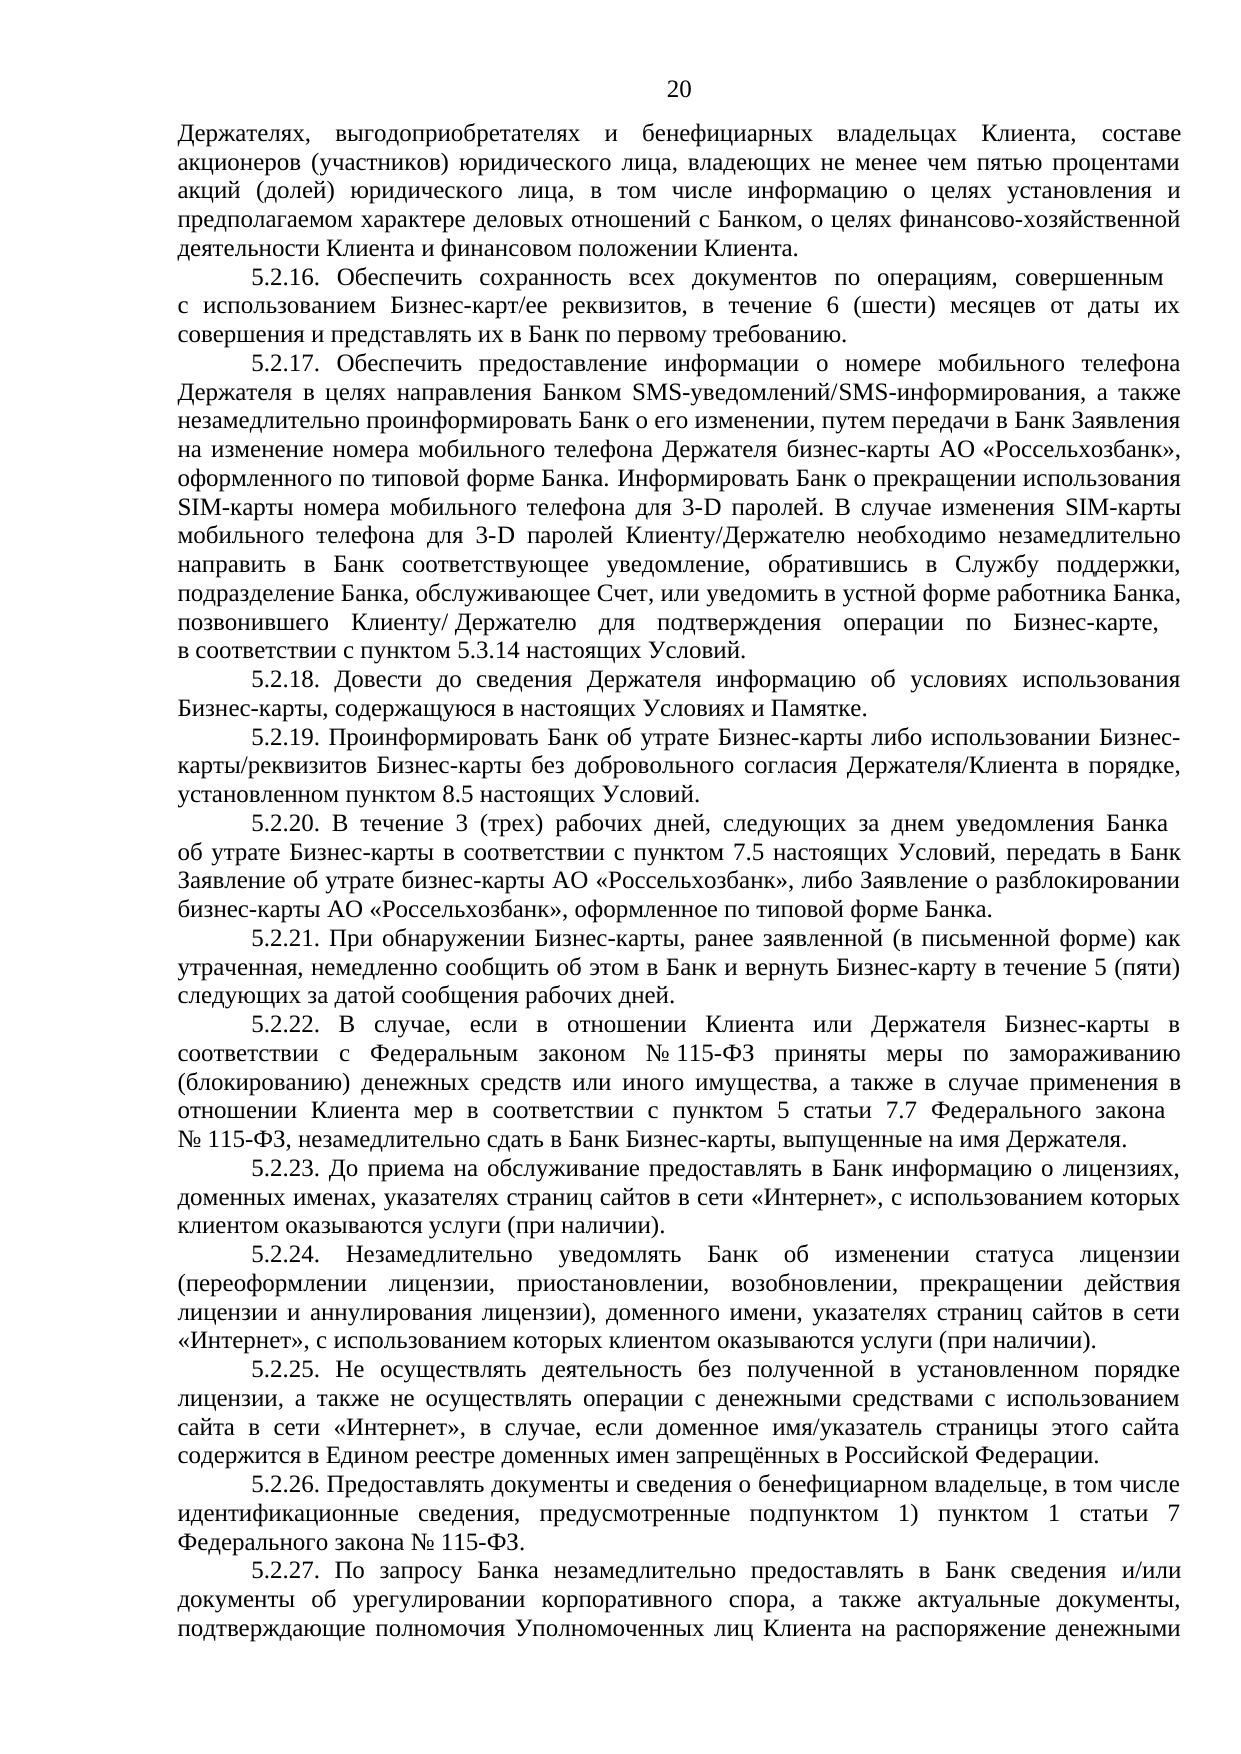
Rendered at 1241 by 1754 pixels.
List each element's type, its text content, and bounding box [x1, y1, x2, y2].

text 5.2.26. Предоставлять документы и сведения о бенефициарном владельце, в том числе идентификационные сведения, предусмотренные подпунктом 1) пунктом 1 статьи 7 Федерального закона № 115-ФЗ. [177, 1469, 1181, 1556]
text 5.2.18. Довести до сведения Держателя информацию об условиях использования Бизнес-карты, содержащуюся в настоящих Условиях и Памятке. [177, 664, 1181, 722]
text 5.2.22. В случае, если в отношении Клиента или Держателя Бизнес-карты в соответствии с Федеральным законом № 115-ФЗ приняты меры по замораживанию (блокированию) денежных средств или иного имущества, а также в случае применения в отношении Клиента мер в соответствии с пунктом 5 статьи 7.7 Федерального закона № 115-ФЗ, незамедлительно сдать в Банк Бизнес-карты, выпущенные на имя Держателя. [177, 1009, 1181, 1153]
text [177, 1556, 1181, 1642]
text 5.2.21. При обнаружении Бизнес-карты, ранее заявленной (в письменной форме) как утраченная, немедленно сообщить об этом в Банк и вернуть Бизнес-карту в течение 5 (пяти) следующих за датой сообщения рабочих дней. [177, 923, 1181, 1009]
text 5.2.16. Обеспечить сохранность всех документов по операциям, совершенным с использованием Бизнес-карт/ее реквизитов, в течение 6 (шести) месяцев от даты их совершения и представлять их в Банк по первому требованию. [177, 262, 1181, 348]
text 5.2.17. Обеспечить предоставление информации о номере мобильного телефона Держателя в целях направления Банком SMS-уведомлений/SMS-информирования, а также незамедлительно проинформировать Банк о его изменении, путем передачи в Банк Заявления на изменение номера мобильного телефона Держателя бизнес-карты АО «Россельхозбанк», оформленного по типовой форме Банка. Информировать Банк о прекращении использования SIM-карты номера мобильного телефона для 3-D паролей. В случае изменения SIM-карты мобильного телефона для 3-D паролей Клиенту/Держателю необходимо незамедлительно направить в Банк соответствующее уведомление, обратившись в Службу поддержки, подразделение Банка, обслуживающее Счет, или уведомить в устной форме работника Банка, позвонившего Клиенту/ Держателю для подтверждения операции по Бизнес-карте, в соответствии с пунктом 5.3.14 настоящих Условий. [177, 348, 1181, 664]
text 5.2.23. До приема на обслуживание предоставлять в Банк информацию о лицензиях, доменных именах, указателях страниц сайтов в сети «Интернет», с использованием которых клиентом оказываются услуги (при наличии). [177, 1153, 1181, 1239]
text 5.2.20. В течение 3 (трех) рабочих дней, следующих за днем уведомления Банка об утрате Бизнес-карты в соответствии с пунктом 7.5 настоящих Условий, передать в Банк Заявление об утрате бизнес-карты АО «Россельхозбанк», либо Заявление о разблокировании бизнес-карты АО «Россельхозбанк», оформленное по типовой форме Банка. [177, 808, 1181, 923]
text 5.2.19. Проинформировать Банк об утрате Бизнес-карты либо использовании Бизнес-карты/реквизитов Бизнес-карты без добровольного согласия Держателя/Клиента в порядке, установленном пунктом 8.5 настоящих Условий. [177, 722, 1181, 808]
text 5.2.25. Не осуществлять деятельность без полученной в установленном порядке лицензии, а также не осуществлять операции с денежными средствами с использованием сайта в сети «Интернет», в случае, если доменное имя/указатель страницы этого сайта содержится в Едином реестре доменных имен запрещённых в Российской Федерации. [177, 1354, 1181, 1469]
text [177, 118, 1181, 262]
text 5.2.24. Незамедлительно уведомлять Банк об изменении статуса лицензии (переоформлении лицензии, приостановлении, возобновлении, прекращении действия лицензии и аннулирования лицензии), доменного имени, указателях страниц сайтов в сети «Интернет», с использованием которых клиентом оказываются услуги (при наличии). [177, 1239, 1181, 1354]
